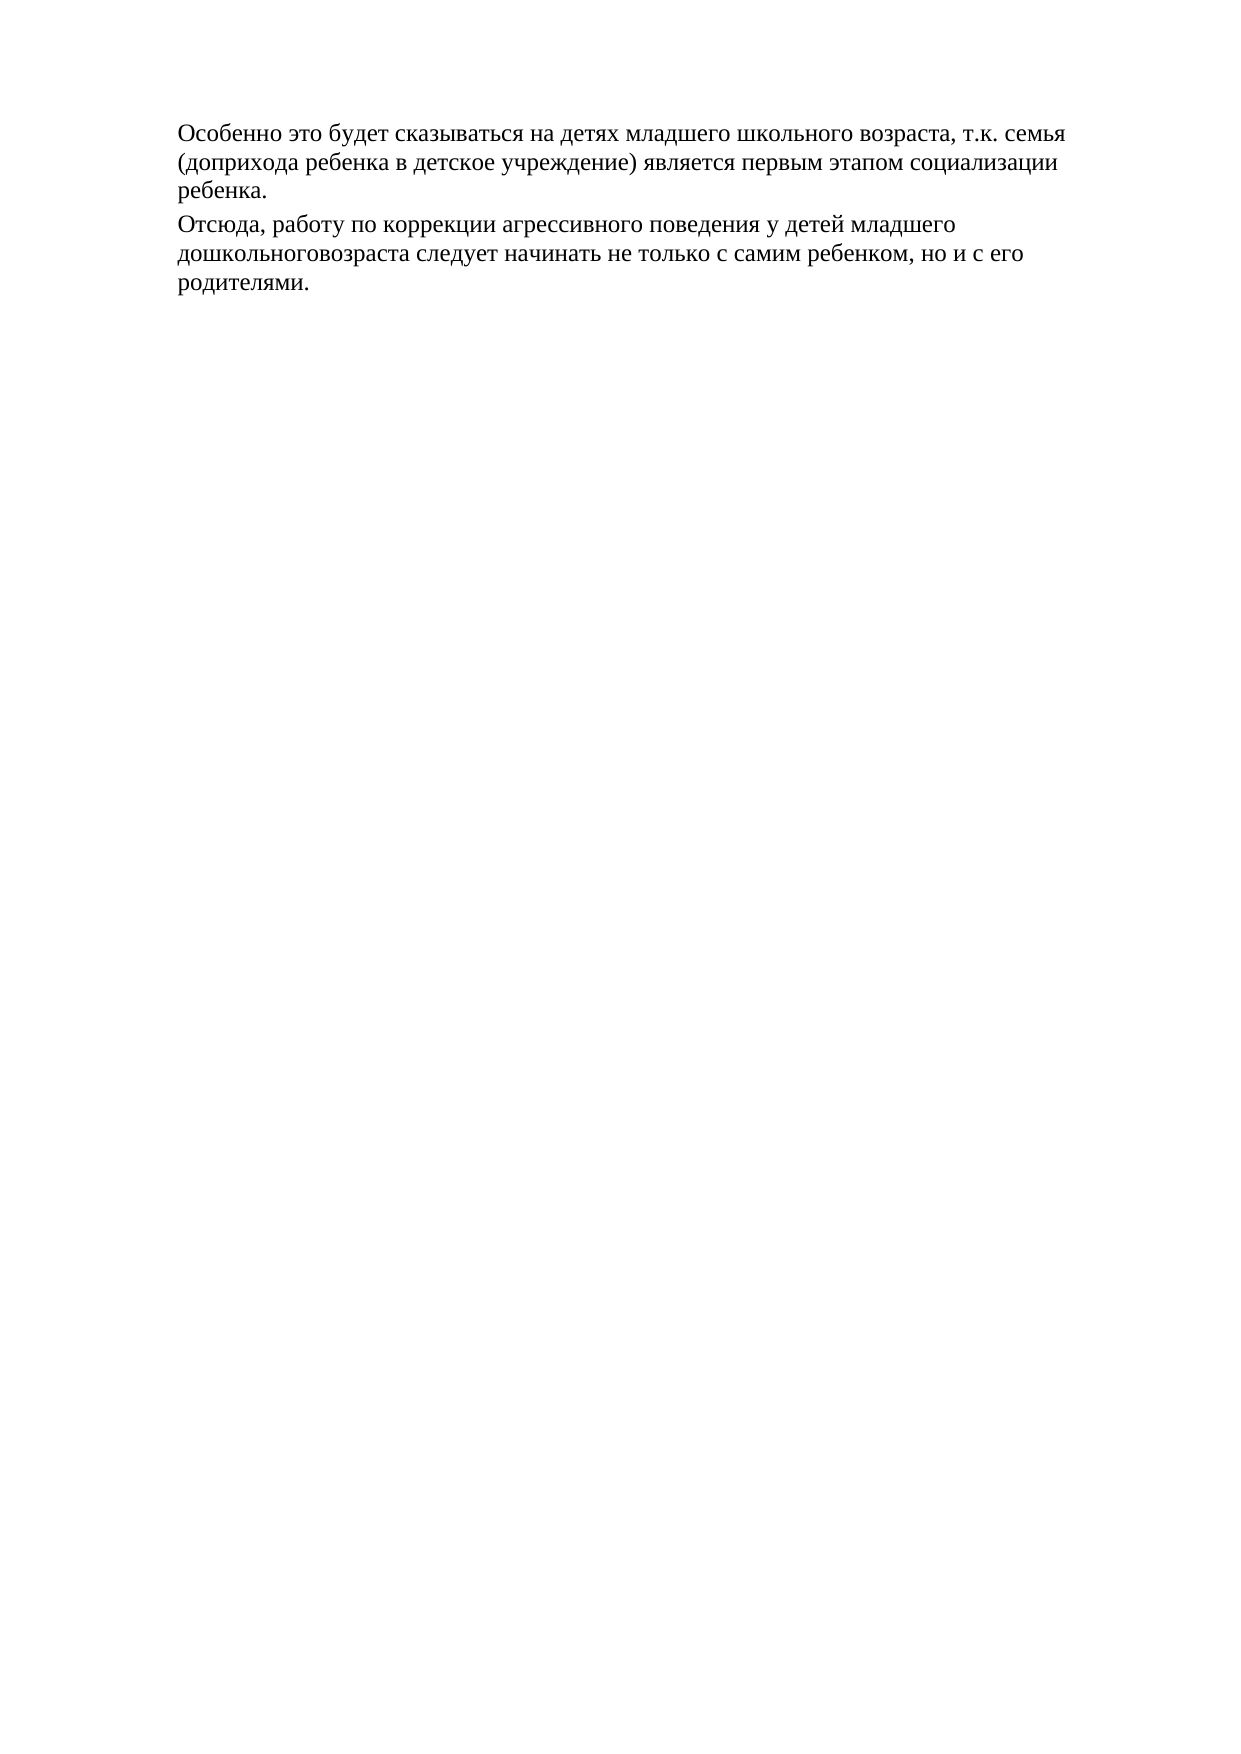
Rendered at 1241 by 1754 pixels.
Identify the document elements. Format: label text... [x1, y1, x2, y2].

text Отсюда, работу по коррекции агрессивного поведения у детей младшего дошкольноговозраста следует начинать не только с самим ребенком, но и с его родителями. [177, 209, 1152, 296]
text Особенно это будет сказываться на детях младшего школьного возраста, т.к. семья (доприхода ребенка в детское учреждение) является первым этапом социализации ребенка. [177, 118, 1152, 204]
